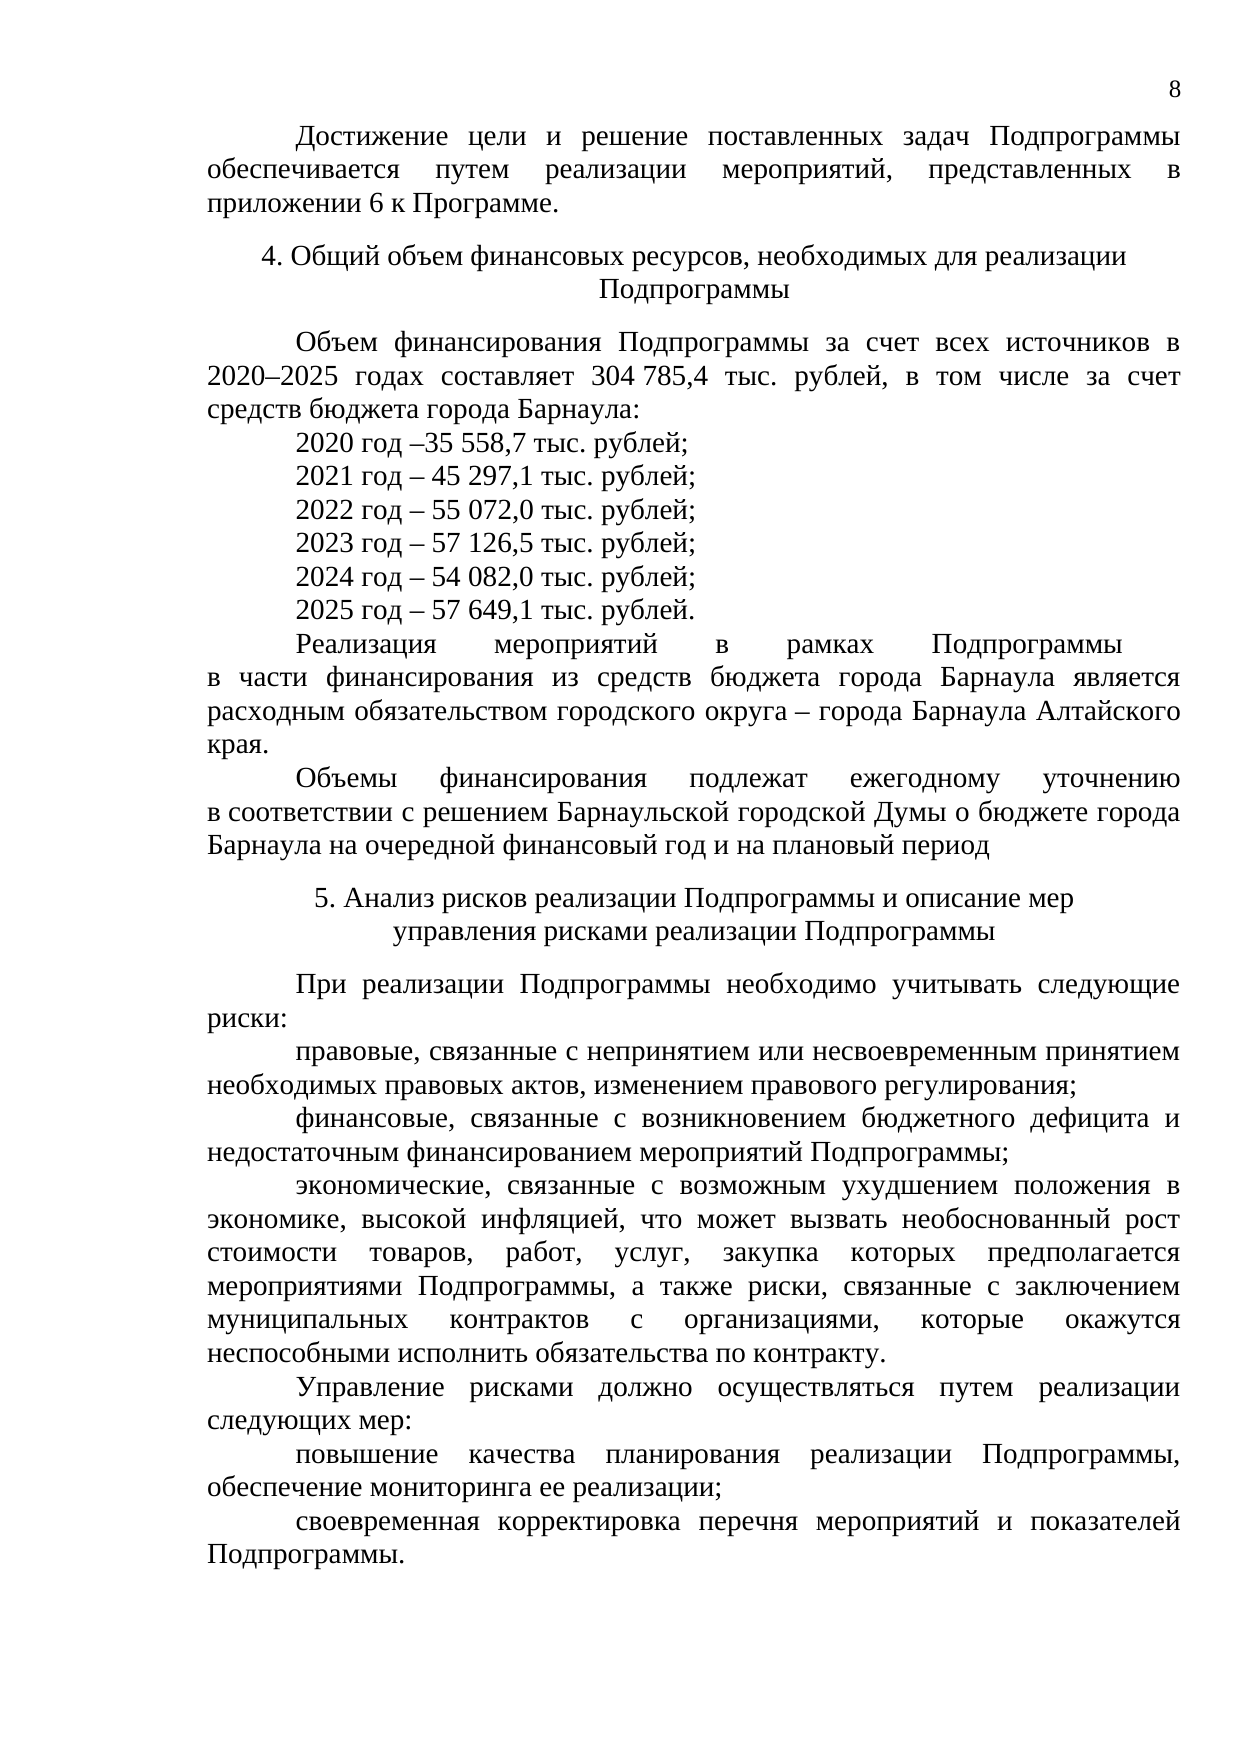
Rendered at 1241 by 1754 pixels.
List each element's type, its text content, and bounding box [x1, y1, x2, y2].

text 2024 год – 54 082,0 тыс. рублей; [207, 559, 1181, 592]
text финансовые, связанные с возникновением бюджетного дефицита и недостаточным финансированием мероприятий Подпрограммы; [207, 1100, 1181, 1167]
text При реализации Подпрограммы необходимо учитывать следующие риски: [207, 966, 1181, 1033]
text экономические, связанные с возможным ухудшением положения в экономике, высокой инфляцией, что может вызвать необоснованный рост стоимости товаров, работ, услуг, закупка которых предполагается мероприятиями Подпрограммы, а также риски, связанные с заключением муниципальных контрактов с организациями, которые окажутся неспособными исполнить обязательства по контракту. [207, 1167, 1181, 1369]
text 5. Анализ рисков реализации Подпрограммы и описание мер [207, 880, 1181, 913]
text 2022 год – 55 072,0 тыс. рублей; [207, 492, 1181, 525]
text 2025 год – 57 649,1 тыс. рублей. [207, 592, 1181, 626]
text Объемы финансирования подлежат ежегодному уточнению в соответствии с решением Барнаульской городской Думы о бюджете города Барнаула на очередной финансовый год и на плановый период [207, 760, 1181, 861]
text Реализация мероприятий в рамках Подпрограммы в части финансирования из средств бюджета города Барнаула является расходным обязательством городского округа – города Барнаула Алтайского края. [207, 626, 1181, 760]
text Управление рисками должно осуществляться путем реализации следующих мер: [207, 1369, 1181, 1436]
text 2020 год –35 558,7 тыс. рублей; [207, 425, 1181, 458]
text 4. Общий объем финансовых ресурсов, необходимых для реализации Подпрограммы [207, 238, 1181, 305]
text повышение качества планирования реализации Подпрограммы, обеспечение мониторинга ее реализации; [207, 1436, 1181, 1503]
text управления рисками реализации Подпрограммы [207, 913, 1181, 947]
text Объем финансирования Подпрограммы за счет всех источников в 2020–2025 годах составляет 304 785,4 тыс. рублей, в том числе за счет средств бюджета города Барнаула: [207, 324, 1181, 425]
text Достижение цели и решение поставленных задач Подпрограммы обеспечивается путем реализации мероприятий, представленных в приложении 6 к Программе. [207, 118, 1181, 219]
text своевременная корректировка перечня мероприятий и показателей Подпрограммы. [207, 1503, 1181, 1570]
text 2021 год – 45 297,1 тыс. рублей; [207, 458, 1181, 492]
text правовые, связанные с непринятием или несвоевременным принятием необходимых правовых актов, изменением правового регулирования; [207, 1033, 1181, 1100]
text 2023 год – 57 126,5 тыс. рублей; [207, 525, 1181, 559]
